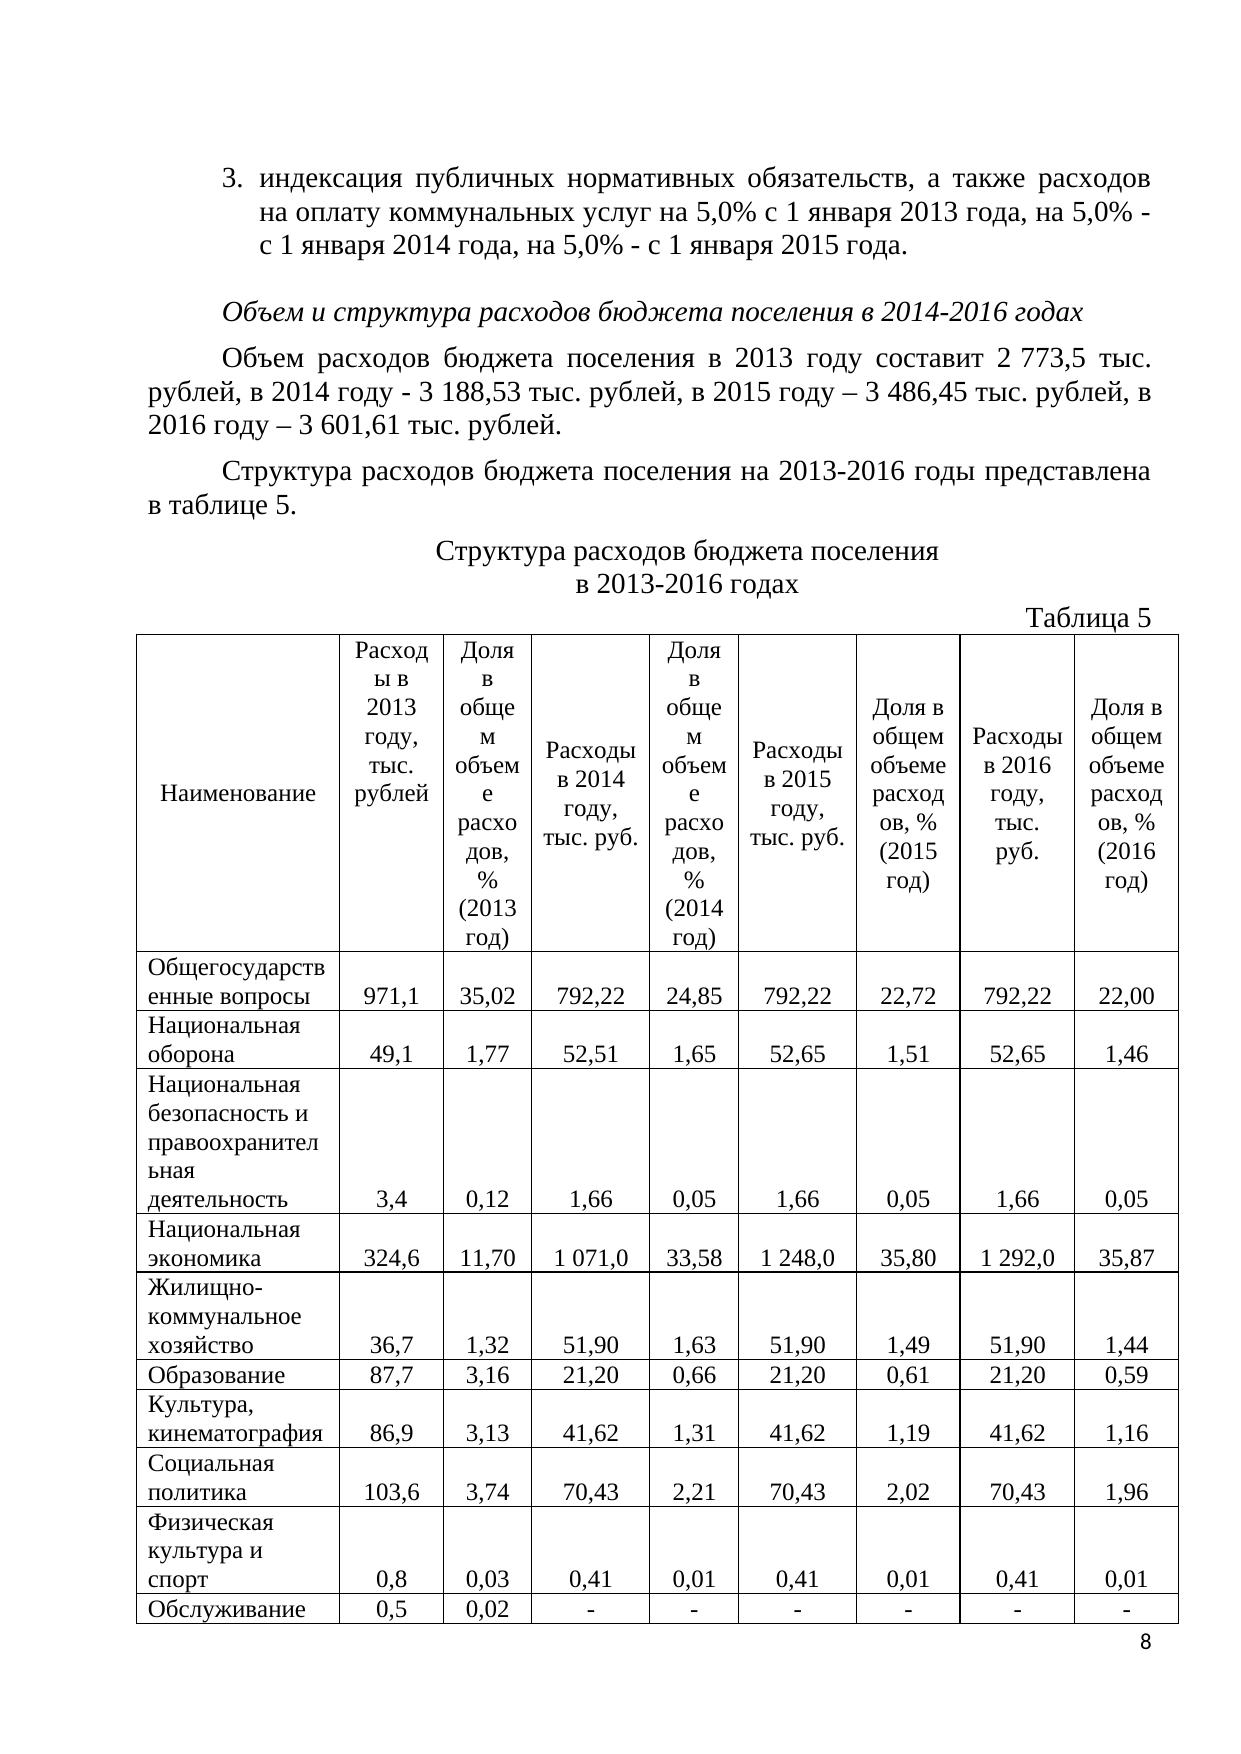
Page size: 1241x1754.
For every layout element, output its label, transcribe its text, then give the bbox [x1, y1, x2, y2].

table_cell 41,62 [532, 1390, 649, 1447]
table_cell 35,80 [857, 1214, 959, 1271]
table_cell 0,12 [444, 1069, 531, 1213]
table_cell 2,21 [650, 1448, 738, 1506]
table_cell 1 071,0 [532, 1214, 649, 1271]
table_cell 0,59 [1075, 1360, 1178, 1388]
table_cell - [532, 1594, 649, 1623]
table_cell 35,02 [444, 952, 531, 1009]
table_cell Образование [137, 1360, 339, 1388]
table_cell 1,66 [532, 1069, 649, 1213]
table_header Расходы в 2013 году, тыс. рублей [340, 635, 443, 951]
table_cell 0,61 [857, 1360, 959, 1388]
table_cell Жилищно-коммунальное хозяйство [137, 1273, 339, 1359]
table_cell 0,02 [444, 1594, 531, 1623]
table_cell 1,49 [857, 1273, 959, 1359]
table_cell 1,65 [650, 1011, 738, 1068]
table_cell 1 292,0 [961, 1214, 1074, 1271]
table_cell 1,51 [857, 1011, 959, 1068]
table_cell 70,43 [961, 1448, 1074, 1506]
table_cell 0,05 [650, 1069, 738, 1213]
table_cell 52,65 [961, 1011, 1074, 1068]
text Объем расходов бюджета поселения в 2013 году составит 2 773,5 тыс. рублей, в 2014 году - 3 188,53 тыс. рублей, в 2015 году – 3 486,45 тыс. рублей, в 2016 году – 3 601,61 тыс. рублей. [148, 340, 1152, 441]
table_cell 51,90 [961, 1273, 1074, 1359]
table_cell 792,22 [532, 952, 649, 1009]
table_cell 51,90 [532, 1273, 649, 1359]
table_cell 3,16 [444, 1360, 531, 1388]
table_cell 41,62 [739, 1390, 856, 1447]
table_cell Культура, кинематография [137, 1390, 339, 1447]
table_cell 70,43 [532, 1448, 649, 1506]
table_cell 1,66 [739, 1069, 856, 1213]
table_cell 1,19 [857, 1390, 959, 1447]
table_cell 0,41 [532, 1507, 649, 1593]
table_cell 792,22 [739, 952, 856, 1009]
table_cell 22,72 [857, 952, 959, 1009]
table_cell 3,4 [340, 1069, 443, 1213]
table_header Доля в общем объеме расходов, % (2015 год) [857, 635, 959, 951]
table_header Расходы в 2016 году, тыс. руб. [961, 635, 1074, 951]
table_header Расходы в 2014 году, тыс. руб. [532, 635, 649, 951]
table_cell 2,02 [857, 1448, 959, 1506]
table_cell - [650, 1594, 738, 1623]
table_cell Общегосударственные вопросы [137, 952, 339, 1009]
table_cell 51,90 [739, 1273, 856, 1359]
table_cell 1,32 [444, 1273, 531, 1359]
table_cell 3,13 [444, 1390, 531, 1447]
table_cell 1,16 [1075, 1390, 1178, 1447]
table_cell 1,46 [1075, 1011, 1178, 1068]
table_cell 0,8 [340, 1507, 443, 1593]
text Объем и структура расходов бюджета поселения в 2014-2016 годах [148, 294, 1152, 328]
table_cell 1,96 [1075, 1448, 1178, 1506]
text в 2013-2016 годах [148, 567, 1152, 600]
table_cell - [961, 1594, 1074, 1623]
table_cell 21,20 [961, 1360, 1074, 1388]
table_cell 35,87 [1075, 1214, 1178, 1271]
table_cell 971,1 [340, 952, 443, 1009]
table_cell 1,77 [444, 1011, 531, 1068]
table_cell 52,65 [739, 1011, 856, 1068]
table_cell 3,74 [444, 1448, 531, 1506]
text Таблица 5 [148, 600, 1152, 634]
table_cell 22,00 [1075, 952, 1178, 1009]
table_cell 87,7 [340, 1360, 443, 1388]
table_cell 0,66 [650, 1360, 738, 1388]
table_cell Физическая культура и спорт [137, 1507, 339, 1593]
table_cell - [857, 1594, 959, 1623]
table_cell 1 248,0 [739, 1214, 856, 1271]
table_cell 11,70 [444, 1214, 531, 1271]
table_cell 52,51 [532, 1011, 649, 1068]
table_cell 103,6 [340, 1448, 443, 1506]
table_cell 0,05 [1075, 1069, 1178, 1213]
table_cell 86,9 [340, 1390, 443, 1447]
table_cell 1,66 [961, 1069, 1074, 1213]
table_cell 0,05 [857, 1069, 959, 1213]
table_header Доля в общем объеме расходов, % (2014 год) [650, 635, 738, 951]
table_cell 324,6 [340, 1214, 443, 1271]
table_header Расходы в 2015 году, тыс. руб. [739, 635, 856, 951]
text Структура расходов бюджета поселения на 2013-2016 годы представлена в таблице 5. [148, 453, 1152, 521]
table_header Доля в общем объеме расходов, % (2013 год) [444, 635, 531, 951]
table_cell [137, 1594, 339, 1623]
table_cell 1,63 [650, 1273, 738, 1359]
table_cell 1,31 [650, 1390, 738, 1447]
table_cell Национальная безопасность и правоохранительная деятельность [137, 1069, 339, 1213]
table_cell 70,43 [739, 1448, 856, 1506]
table_cell 0,03 [444, 1507, 531, 1593]
table_cell - [1075, 1594, 1178, 1623]
table_cell 24,85 [650, 952, 738, 1009]
table_cell 36,7 [340, 1273, 443, 1359]
table_cell 33,58 [650, 1214, 738, 1271]
table_cell 0,5 [340, 1594, 443, 1623]
table_cell 0,41 [961, 1507, 1074, 1593]
table_cell Национальная экономика [137, 1214, 339, 1271]
table_header Наименование [137, 635, 339, 951]
table_cell Национальная оборона [137, 1011, 339, 1068]
table_cell 0,41 [739, 1507, 856, 1593]
table_cell 1,44 [1075, 1273, 1178, 1359]
text Структура расходов бюджета поселения [148, 533, 1152, 567]
list индексация публичных нормативных обязательств, а также расходов на оплату коммунальных услуг на 5,0% с 1 января 2013 года, на 5,0% - с 1 января 2014 года, на 5,0% - с 1 января 2015 года. [222, 160, 1152, 261]
table_cell 21,20 [532, 1360, 649, 1388]
table_cell 0,01 [650, 1507, 738, 1593]
table_header Доля в общем объеме расходов, % (2016 год) [1075, 635, 1178, 951]
table_cell - [739, 1594, 856, 1623]
table_cell 0,01 [1075, 1507, 1178, 1593]
table_cell 21,20 [739, 1360, 856, 1388]
table_cell 49,1 [340, 1011, 443, 1068]
table_cell 792,22 [961, 952, 1074, 1009]
table_cell 41,62 [961, 1390, 1074, 1447]
table_cell Социальная политика [137, 1448, 339, 1506]
table_cell 0,01 [857, 1507, 959, 1593]
